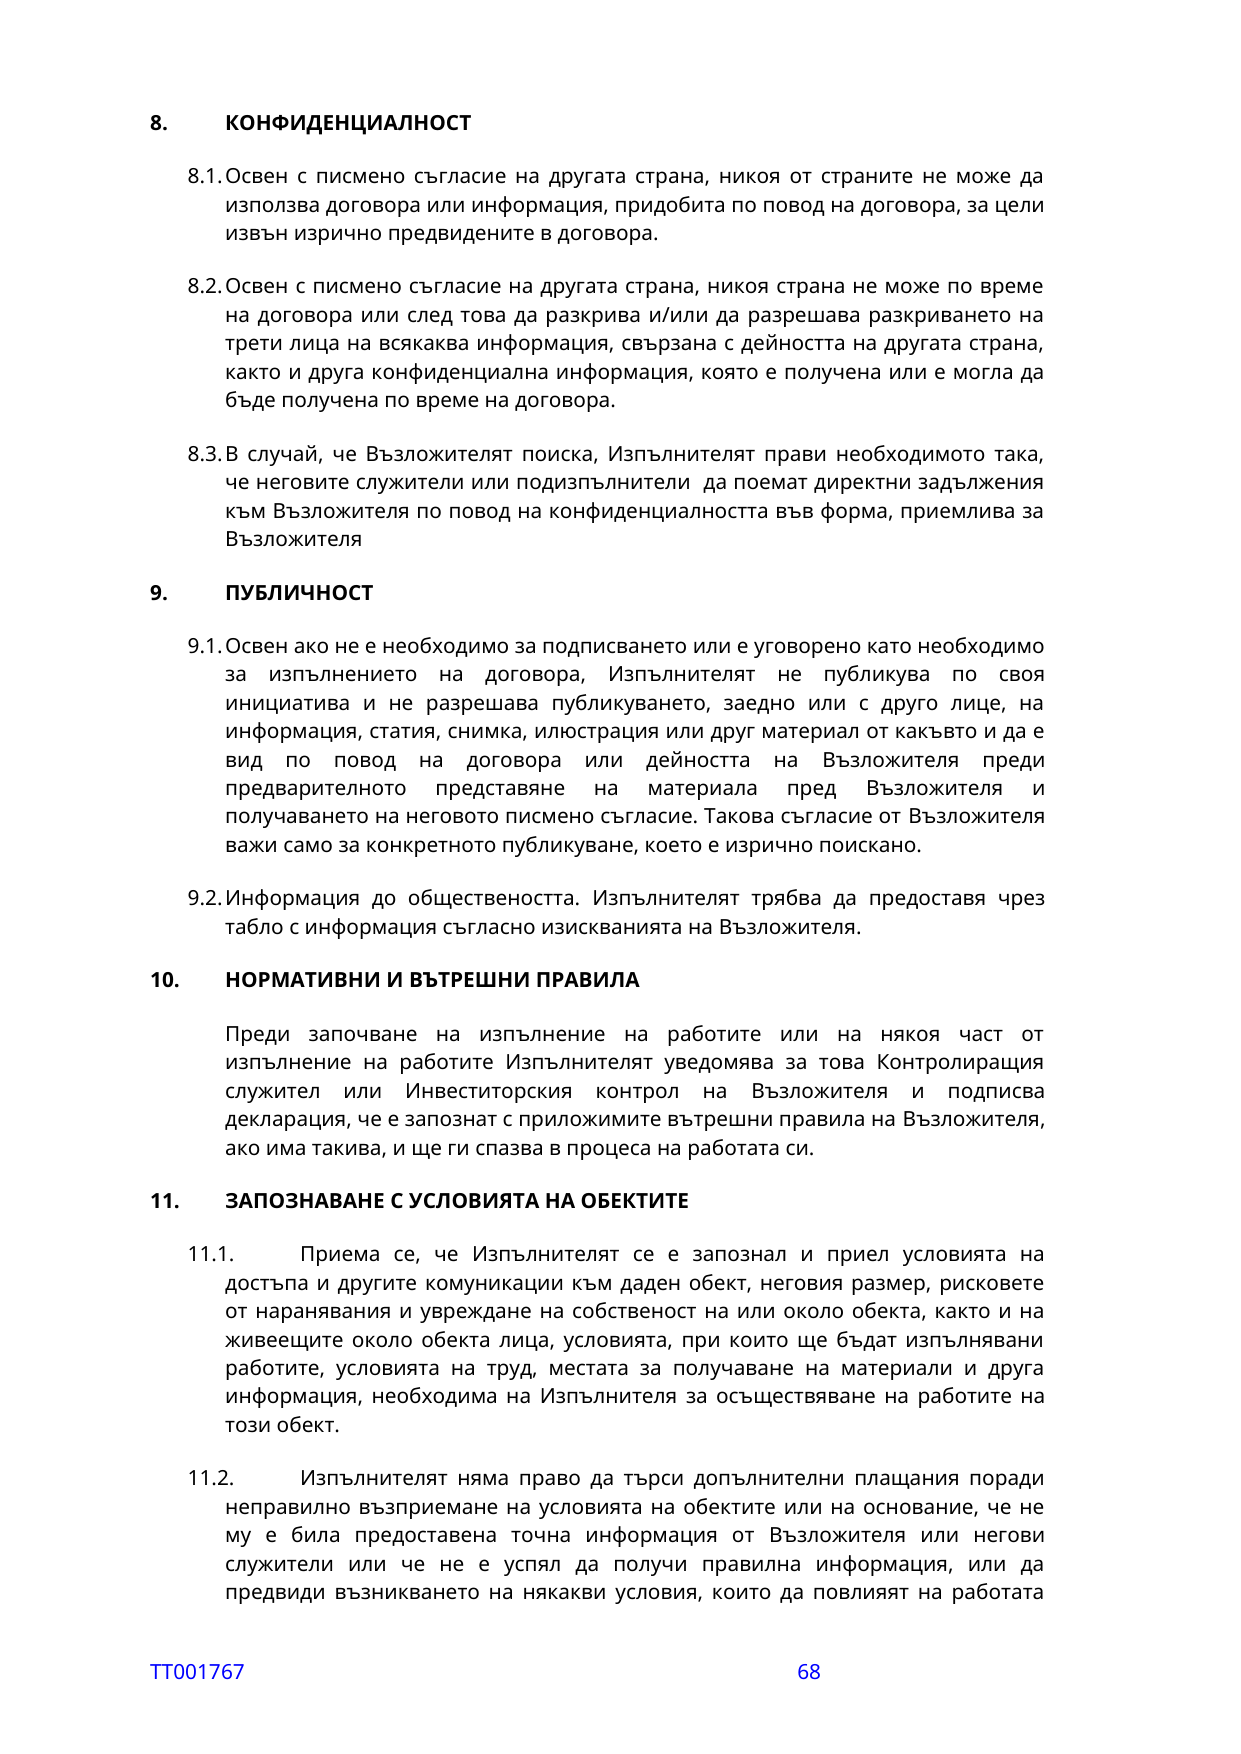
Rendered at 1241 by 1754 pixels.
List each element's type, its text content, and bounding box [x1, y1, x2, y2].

list Освен с писмено съгласие на другата страна, никоя от страните не може да използва договора или информация, придобита по повод на договора, за цели извън изрично предвидените в договора. [187, 161, 1045, 247]
list НОРМАТИВНИ И ВЪТРЕШНИ ПРАВИЛА [150, 965, 1045, 994]
list Освен ако не е необходимо за подписването или е уговорено като необходимо за изпълнението на договора, Изпълнителят не публикува по своя инициатива и не разрешава публикуването, заедно или с друго лице, на информация, статия, снимка, илюстрация или друг материал от какъвто и да е вид по повод на договора или дейността на Възложителя преди предварителното представяне на материала пред Възложителя и получаването на неговото писмено съгласие. Такова съгласие от Възложителя важи само за конкретното публикуване, което е изрично поискано. [187, 631, 1045, 858]
list Информация до обществеността. Изпълнителят трябва да предоставя чрез табло с информация съгласно изискванията на Възложителя. [187, 883, 1045, 940]
list В случай, че Възложителят поиска, Изпълнителят прави необходимото така, че неговите служители или подизпълнители да поемат директни задължения към Възложителя по повод на конфиденциалността във форма, приемлива за Възложителя [187, 439, 1045, 553]
list ЗАПОЗНАВАНЕ С УСЛОВИЯТА НА ОБЕКТИТЕ [150, 1186, 1045, 1214]
list Освен с писмено съгласие на другата страна, никоя страна не може по време на договора или след това да разкрива и/или да разрешава разкриването на трети лица на всякаква информация, свързана с дейността на другата страна, както и друга конфиденциална информация, която е получена или е могла да бъде получена по време на договора. [187, 272, 1045, 414]
list Приема се, че Изпълнителят се е запознал и приел условията на достъпа и другите комуникации към даден обект, неговия размер, рисковете от наранявания и увреждане на собственост на или около обекта, както и на живеещите около обекта лица, условията, при които ще бъдат изпълнявани работите, условията на труд, местата за получаване на материали и друга информация, необходима на Изпълнителя за осъществяване на работите на този обект. [187, 1239, 1045, 1438]
list ПУБЛИЧНОСТ [150, 578, 1045, 606]
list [187, 1463, 1045, 1606]
text Преди започване на изпълнение на работите или на някоя част от изпълнение на работите Изпълнителят уведомява за това Контролиращия служител или Инвеститорския контрол на Възложителя и подписва декларация, че е запознат с приложимите вътрешни правила на Възложителя, ако има такива, и ще ги спазва в процеса на работата си. [225, 1019, 1045, 1161]
list КОНФИДЕНЦИАЛНОСТ [150, 108, 1045, 136]
